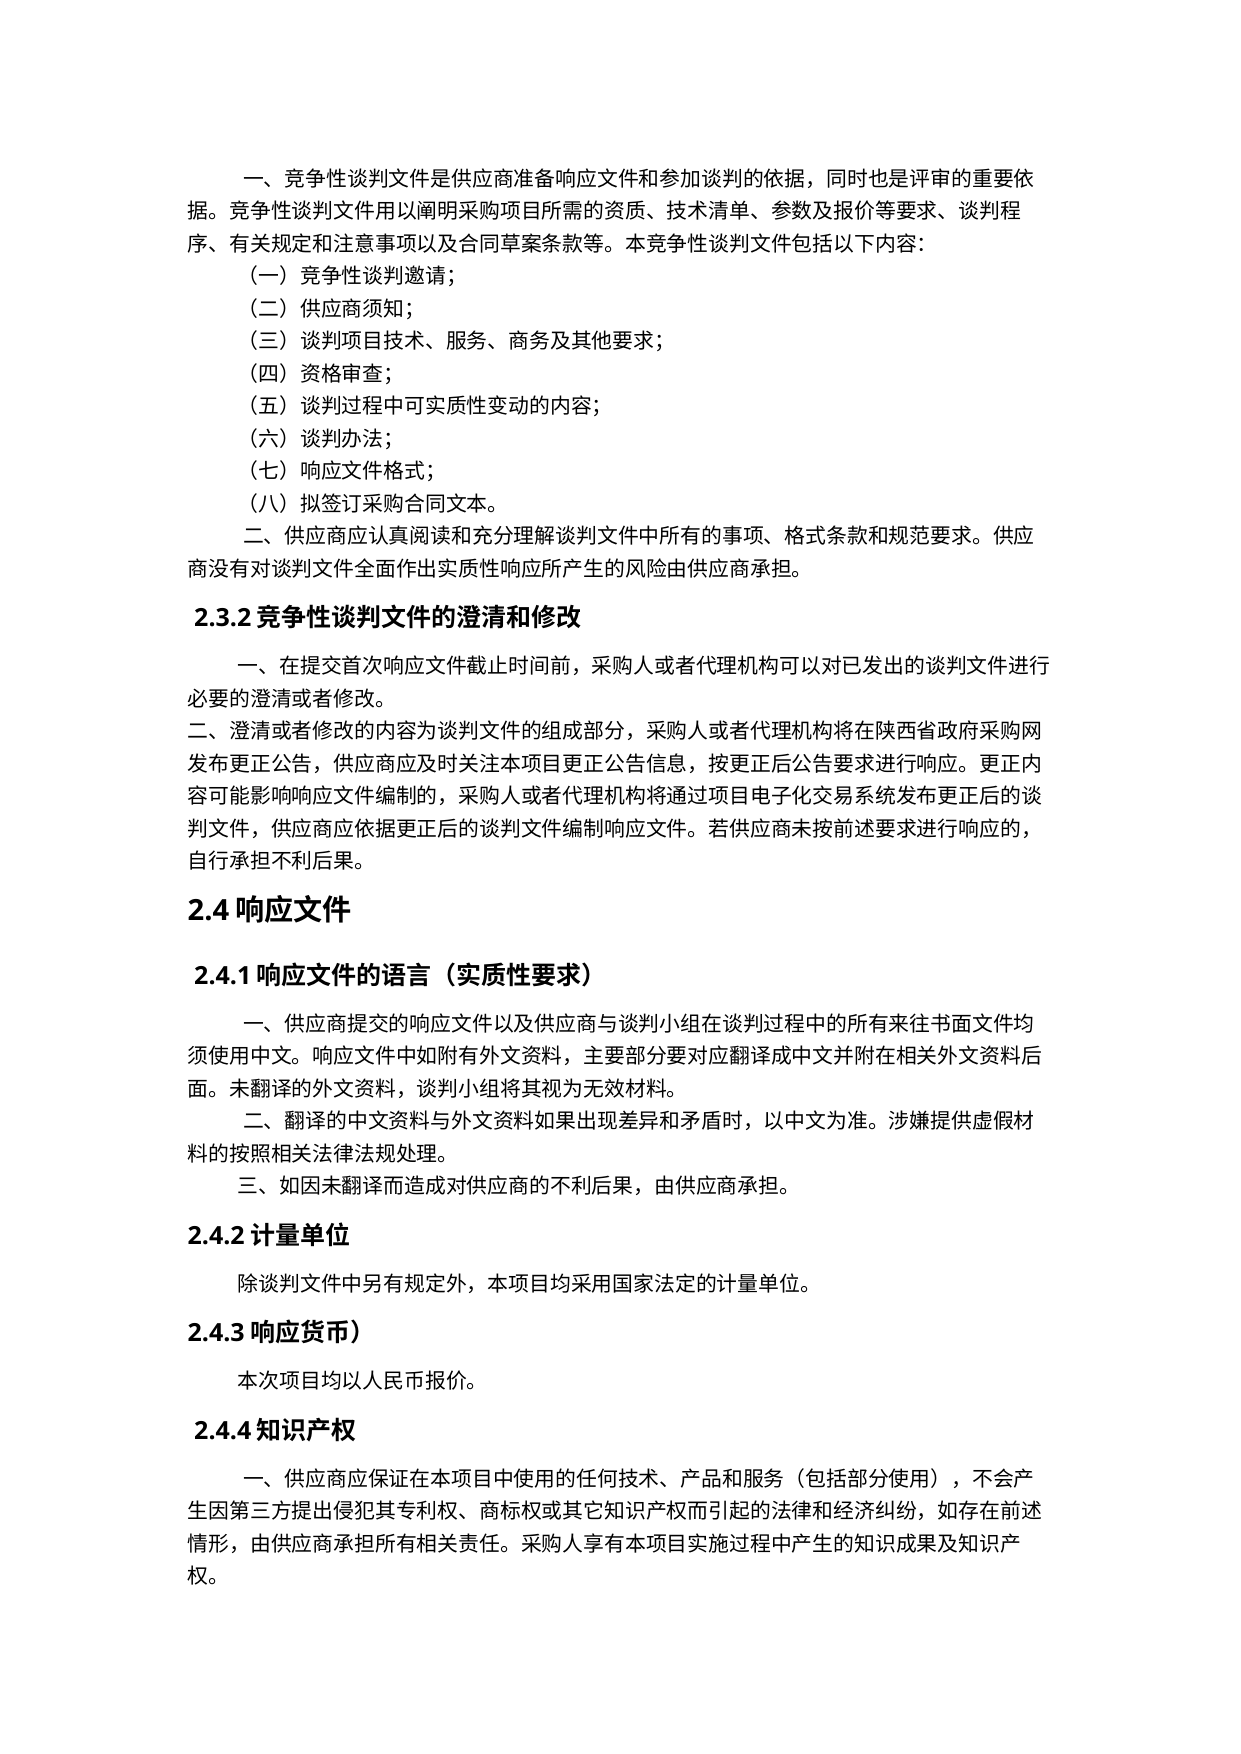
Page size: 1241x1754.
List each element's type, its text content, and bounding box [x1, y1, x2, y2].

text 一、竞争性谈判文件是供应商准备响应文件和参加谈判的依据，同时也是评审的重要依据。竞争性谈判文件用以阐明采购项目所需的资质、技术清单、参数及报价等要求、谈判程序、有关规定和注意事项以及合同草案条款等。本竞争性谈判文件包括以下内容： [187, 162, 1053, 259]
text 三、如因未翻译而造成对供应商的不利后果，由供应商承担。 [187, 1169, 1053, 1202]
text 2.4.4知识产权 [187, 1397, 1053, 1462]
text （一）竞争性谈判邀请； [187, 259, 1053, 292]
text （二）供应商须知； [187, 292, 1053, 324]
text 2.4响应文件 [187, 877, 1053, 942]
text 一、在提交首次响应文件截止时间前，采购人或者代理机构可以对已发出的谈判文件进行必要的澄清或者修改。 [187, 649, 1053, 714]
text 二、澄清或者修改的内容为谈判文件的组成部分，采购人或者代理机构将在陕西省政府采购网发布更正公告，供应商应及时关注本项目更正公告信息，按更正后公告要求进行响应。更正内容可能影响响应文件编制的，采购人或者代理机构将通过项目电子化交易系统发布更正后的谈判文件，供应商应依据更正后的谈判文件编制响应文件。若供应商未按前述要求进行响应的，自行承担不利后果。 [187, 714, 1053, 877]
text 2.4.1响应文件的语言（实质性要求） [187, 942, 1053, 1007]
text （三）谈判项目技术、服务、商务及其他要求； [187, 324, 1053, 357]
text （六）谈判办法； [187, 422, 1053, 454]
text 2.4.3响应货币） [187, 1299, 1053, 1364]
text 一、供应商提交的响应文件以及供应商与谈判小组在谈判过程中的所有来往书面文件均须使用中文。响应文件中如附有外文资料，主要部分要对应翻译成中文并附在相关外文资料后面。未翻译的外文资料，谈判小组将其视为无效材料。 [187, 1007, 1053, 1104]
text 2.4.2计量单位 [187, 1202, 1053, 1267]
text 本次项目均以人民币报价。 [187, 1364, 1053, 1397]
text （八）拟签订采购合同文本。 [187, 487, 1053, 519]
text 二、供应商应认真阅读和充分理解谈判文件中所有的事项、格式条款和规范要求。供应商没有对谈判文件全面作出实质性响应所产生的风险由供应商承担。 [187, 519, 1053, 584]
text 2.3.2竞争性谈判文件的澄清和修改 [187, 584, 1053, 649]
text （七）响应文件格式； [187, 454, 1053, 487]
text （五）谈判过程中可实质性变动的内容； [187, 389, 1053, 422]
text （四）资格审查； [187, 357, 1053, 389]
text 一、供应商应保证在本项目中使用的任何技术、产品和服务（包括部分使用），不会产生因第三方提出侵犯其专利权、商标权或其它知识产权而引起的法律和经济纠纷，如存在前述情形，由供应商承担所有相关责任。采购人享有本项目实施过程中产生的知识成果及知识产权。 [187, 1462, 1053, 1592]
text 除谈判文件中另有规定外，本项目均采用国家法定的计量单位。 [187, 1267, 1053, 1299]
text 二、翻译的中文资料与外文资料如果出现差异和矛盾时，以中文为准。涉嫌提供虚假材料的按照相关法律法规处理。 [187, 1104, 1053, 1169]
